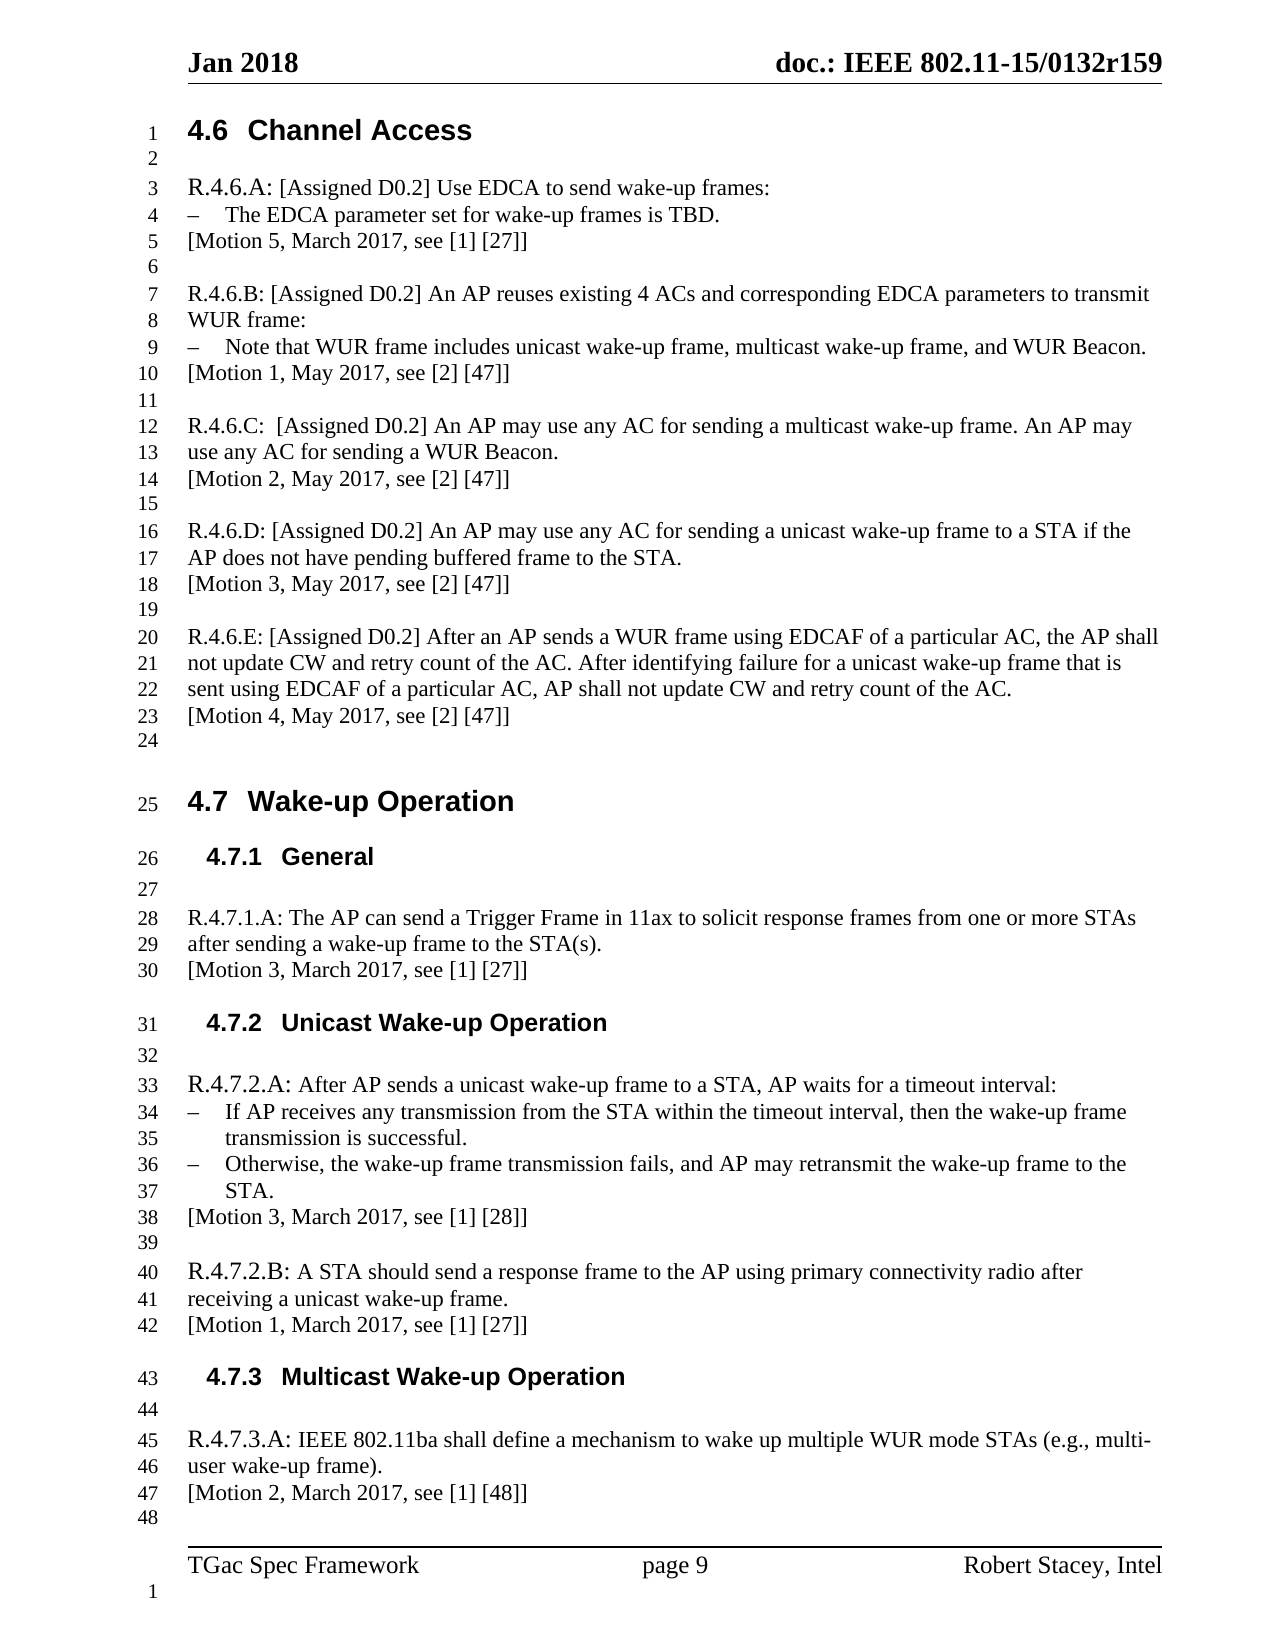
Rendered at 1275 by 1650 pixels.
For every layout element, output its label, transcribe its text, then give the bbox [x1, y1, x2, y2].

list [Motion 2, March 2017, see] [187, 1479, 1162, 1505]
list The EDCA parameter set for wake-up frames is TBD. [187, 201, 1162, 227]
list [Assigned D0.2] An AP may use any AC for sending a multicast wake-up frame. An AP may use any AC for sending a WUR Beacon. [187, 412, 1162, 465]
list IEEE 802.11ba shall define a mechanism to wake up multiple WUR mode STAs (e.g., multi-user wake-up frame). [187, 1424, 1162, 1479]
list If AP receives any transmission from the STA within the timeout interval, then the wake-up frame transmission is successful. [187, 1098, 1162, 1151]
list Otherwise, the wake-up frame transmission fails, and AP may retransmit the wake-up frame to the STA. [187, 1151, 1162, 1203]
list [Motion 1, May 2017, see ] [187, 359, 1162, 386]
subtitle Channel Access [187, 112, 1162, 146]
list A STA should send a response frame to the AP using primary connectivity radio after receiving a unicast wake-up frame. [187, 1256, 1162, 1311]
subtitle Wake-up Operation [187, 784, 1162, 817]
text [Motion 5, March 2017, see] [187, 227, 1162, 254]
list [Motion 3, May 2017, see ] [187, 570, 1162, 596]
list [Assigned D0.2] An AP reuses existing 4 ACs and corresponding EDCA parameters to transmit WUR frame: [187, 280, 1162, 333]
subtitle Multicast Wake-up Operation [206, 1362, 1162, 1391]
list [Motion 3, March 2017, see] [187, 956, 1162, 983]
list The AP can send a Trigger Frame in 11ax to solicit response frames from one or more STAs after sending a wake-up frame to the STA(s). [187, 904, 1162, 956]
list [Assigned D0.2] An AP may use any AC for sending a unicast wake-up frame to a STA if the AP does not have pending buffered frame to the STA. [187, 517, 1162, 570]
list [Motion 2, May 2017, see ] [187, 465, 1162, 491]
text [Motion 3, March 2017, see] [187, 1203, 1162, 1229]
list [Assigned D0.2] After an AP sends a WUR frame using EDCAF of a particular AC, the AP shall not update CW and retry count of the AC. After identifying failure for a unicast wake-up frame that is sent using EDCAF of a particular AC, AP shall not update CW and retry count of the AC. [187, 623, 1162, 702]
subtitle General [206, 842, 1162, 871]
list [Assigned D0.2] Use EDCA to send wake-up frames: [187, 172, 1162, 201]
list After AP sends a unicast wake-up frame to a STA, AP waits for a timeout interval: [187, 1069, 1162, 1098]
subtitle Unicast Wake-up Operation [206, 1008, 1162, 1036]
text [Motion 4, May 2017, see ] [187, 702, 1162, 728]
list [Motion 1, March 2017, see] [187, 1311, 1162, 1337]
list Note that WUR frame includes unicast wake-up frame, multicast wake-up frame, and WUR Beacon. [187, 333, 1162, 359]
